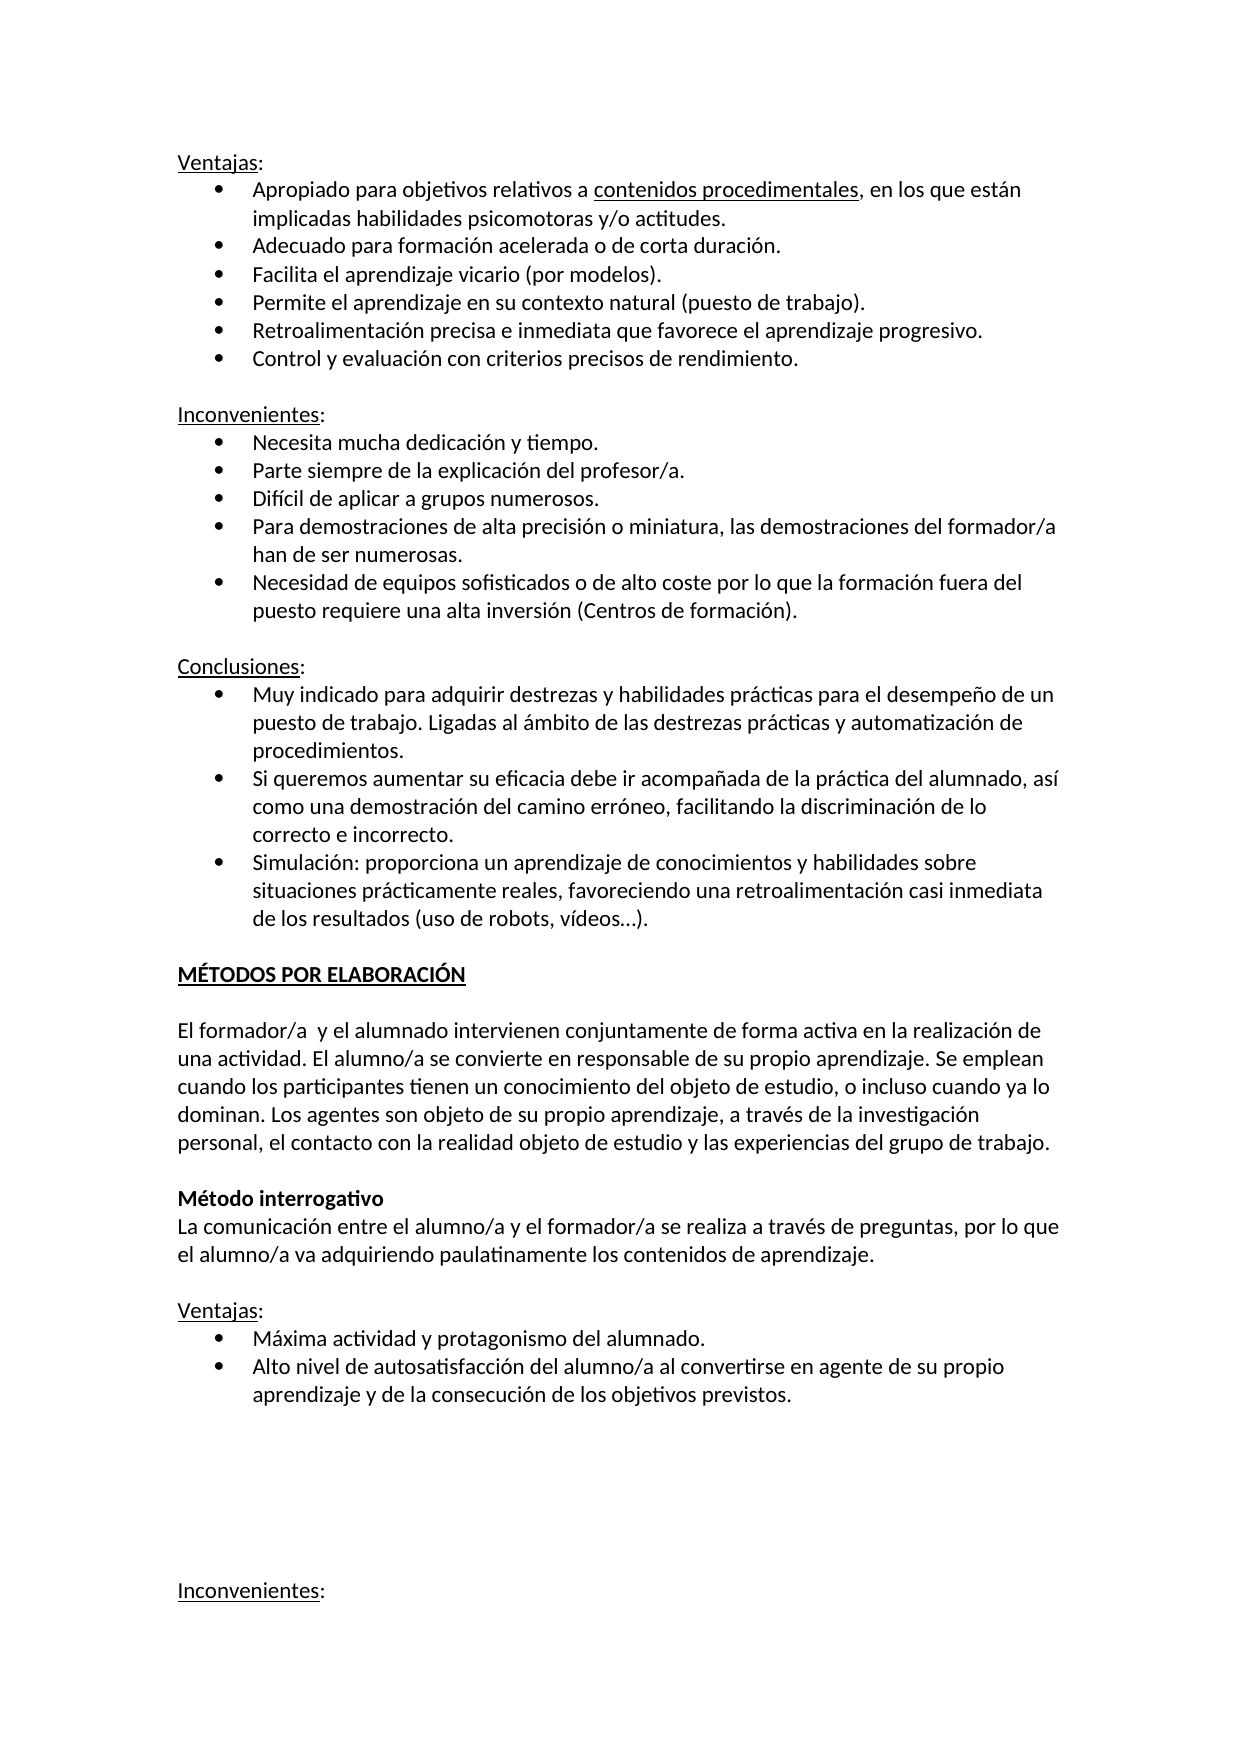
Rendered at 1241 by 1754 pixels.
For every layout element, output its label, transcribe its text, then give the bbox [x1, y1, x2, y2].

list Facilita el aprendizaje vicario (por modelos). [215, 260, 1063, 288]
list Parte siempre de la explicación del profesor/a. [215, 456, 1063, 484]
list Control y evaluación con criterios precisos de rendimiento. [215, 344, 1063, 372]
text Ventajas: [177, 1296, 1063, 1324]
text Conclusiones: [177, 652, 1063, 680]
text MÉTODOS POR ELABORACIÓN [177, 960, 1063, 988]
text Inconvenientes: [177, 1577, 1063, 1605]
text La comunicación entre el alumno/a y el formador/a se realiza a través de preguntas, por lo que el alumno/a va adquiriendo paulatinamente los contenidos de aprendizaje. [177, 1212, 1063, 1268]
list Simulación: proporciona un aprendizaje de conocimientos y habilidades sobre situaciones prácticamente reales, favoreciendo una retroalimentación casi inmediata de los resultados (uso de robots, vídeos…). [215, 848, 1063, 932]
text El formador/a y el alumnado intervienen conjuntamente de forma activa en la realización de una actividad. El alumno/a se convierte en responsable de su propio aprendizaje. Se emplean cuando los participantes tienen un conocimiento del objeto de estudio, o incluso cuando ya lo dominan. Los agentes son objeto de su propio aprendizaje, a través de la investigación personal, el contacto con la realidad objeto de estudio y las experiencias del grupo de trabajo. [177, 1016, 1063, 1156]
list Muy indicado para adquirir destrezas y habilidades prácticas para el desempeño de un puesto de trabajo. Ligadas al ámbito de las destrezas prácticas y automatización de procedimientos. [215, 680, 1063, 764]
text Inconvenientes: [177, 400, 1063, 428]
list Retroalimentación precisa e inmediata que favorece el aprendizaje progresivo. [215, 316, 1063, 344]
list Difícil de aplicar a grupos numerosos. [215, 484, 1063, 512]
list Necesita mucha dedicación y tiempo. [215, 428, 1063, 456]
list Para demostraciones de alta precisión o miniatura, las demostraciones del formador/a han de ser numerosas. [215, 512, 1063, 568]
list Apropiado para objetivos relativos a contenidos procedimentales, en los que están implicadas habilidades psicomotoras y/o actitudes. [215, 176, 1063, 232]
list Máxima actividad y protagonismo del alumnado. [215, 1324, 1063, 1352]
list Permite el aprendizaje en su contexto natural (puesto de trabajo). [215, 288, 1063, 316]
list Si queremos aumentar su eficacia debe ir acompañada de la práctica del alumnado, así como una demostración del camino erróneo, facilitando la discriminación de lo correcto e incorrecto. [215, 764, 1063, 848]
list Adecuado para formación acelerada o de corta duración. [215, 232, 1063, 260]
list Necesidad de equipos sofisticados o de alto coste por lo que la formación fuera del puesto requiere una alta inversión (Centros de formación). [215, 568, 1063, 624]
text Método interrogativo [177, 1184, 1063, 1212]
list Alto nivel de autosatisfacción del alumno/a al convertirse en agente de su propio aprendizaje y de la consecución de los objetivos previstos. [215, 1352, 1063, 1408]
text Ventajas: [177, 148, 1063, 176]
